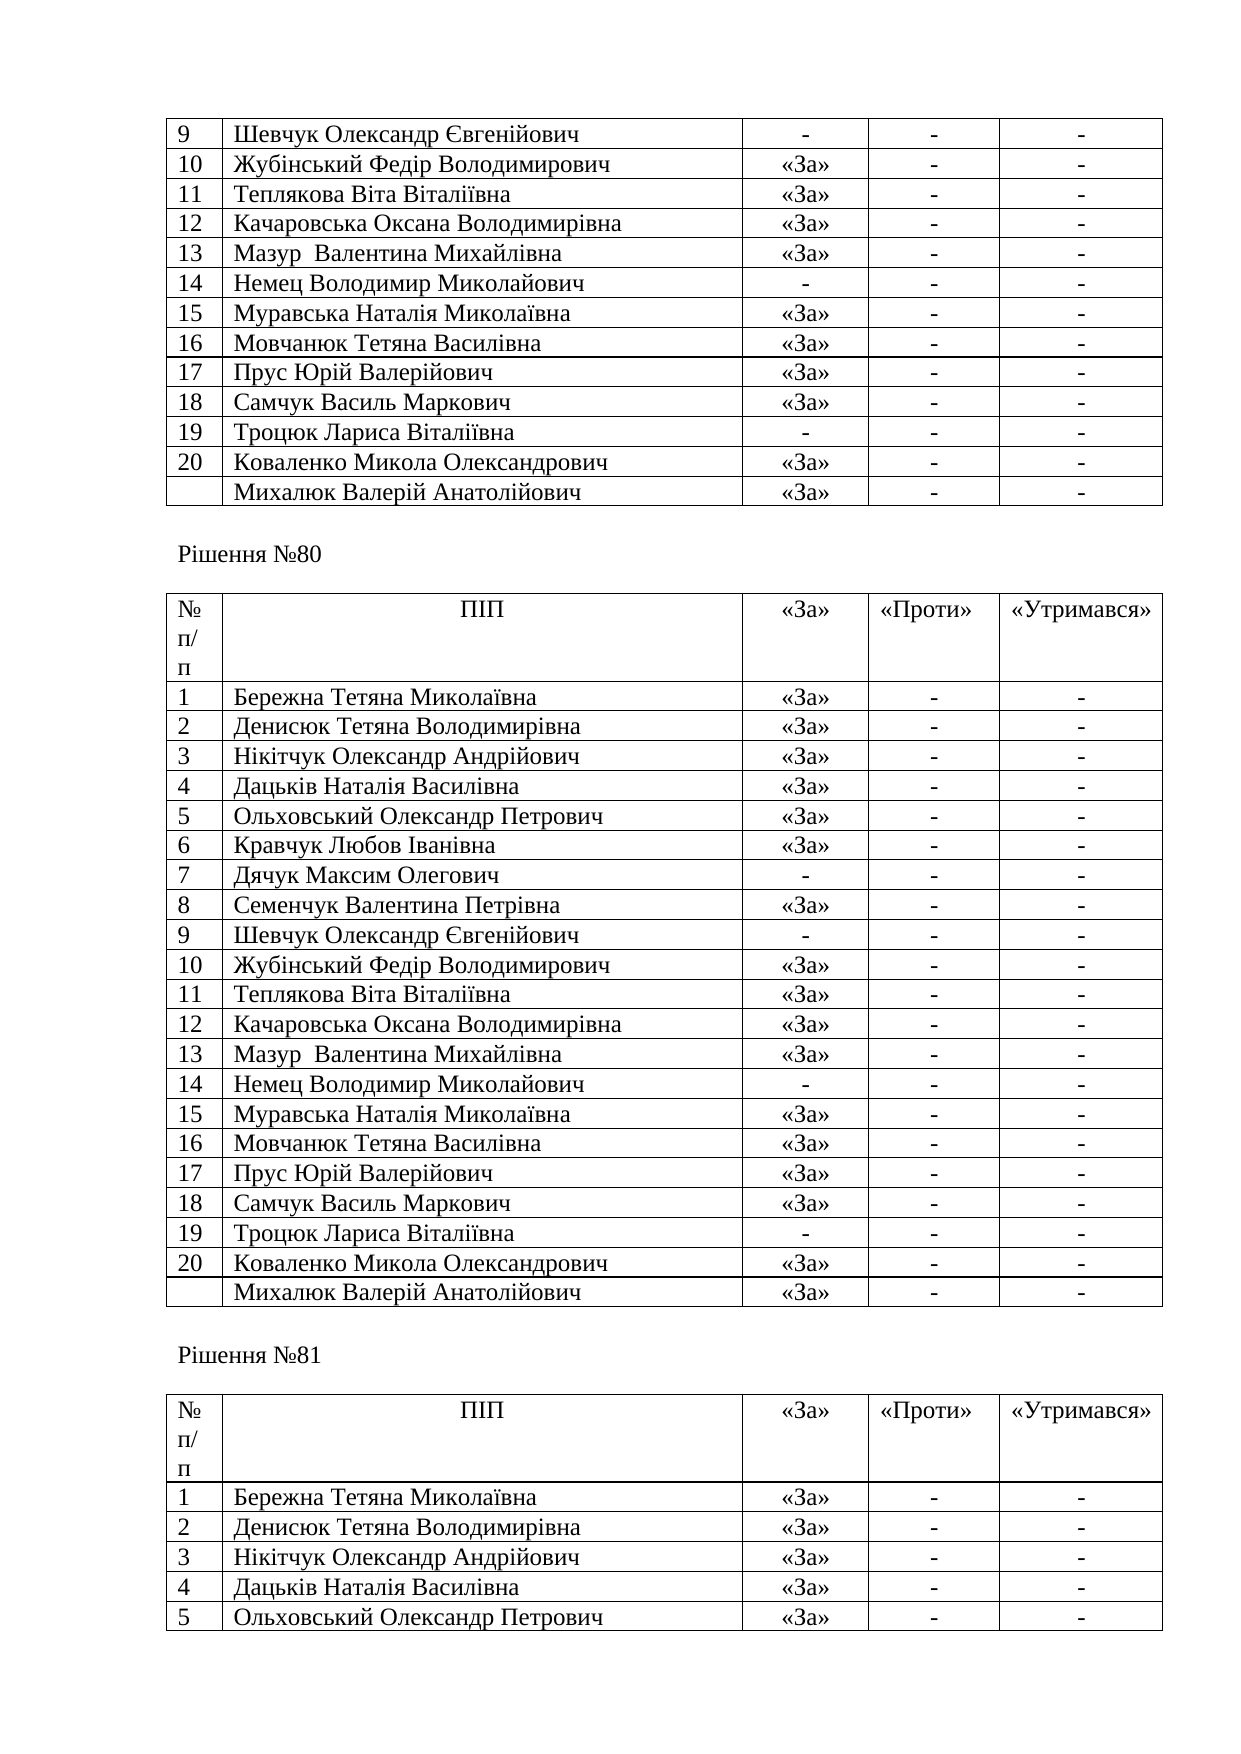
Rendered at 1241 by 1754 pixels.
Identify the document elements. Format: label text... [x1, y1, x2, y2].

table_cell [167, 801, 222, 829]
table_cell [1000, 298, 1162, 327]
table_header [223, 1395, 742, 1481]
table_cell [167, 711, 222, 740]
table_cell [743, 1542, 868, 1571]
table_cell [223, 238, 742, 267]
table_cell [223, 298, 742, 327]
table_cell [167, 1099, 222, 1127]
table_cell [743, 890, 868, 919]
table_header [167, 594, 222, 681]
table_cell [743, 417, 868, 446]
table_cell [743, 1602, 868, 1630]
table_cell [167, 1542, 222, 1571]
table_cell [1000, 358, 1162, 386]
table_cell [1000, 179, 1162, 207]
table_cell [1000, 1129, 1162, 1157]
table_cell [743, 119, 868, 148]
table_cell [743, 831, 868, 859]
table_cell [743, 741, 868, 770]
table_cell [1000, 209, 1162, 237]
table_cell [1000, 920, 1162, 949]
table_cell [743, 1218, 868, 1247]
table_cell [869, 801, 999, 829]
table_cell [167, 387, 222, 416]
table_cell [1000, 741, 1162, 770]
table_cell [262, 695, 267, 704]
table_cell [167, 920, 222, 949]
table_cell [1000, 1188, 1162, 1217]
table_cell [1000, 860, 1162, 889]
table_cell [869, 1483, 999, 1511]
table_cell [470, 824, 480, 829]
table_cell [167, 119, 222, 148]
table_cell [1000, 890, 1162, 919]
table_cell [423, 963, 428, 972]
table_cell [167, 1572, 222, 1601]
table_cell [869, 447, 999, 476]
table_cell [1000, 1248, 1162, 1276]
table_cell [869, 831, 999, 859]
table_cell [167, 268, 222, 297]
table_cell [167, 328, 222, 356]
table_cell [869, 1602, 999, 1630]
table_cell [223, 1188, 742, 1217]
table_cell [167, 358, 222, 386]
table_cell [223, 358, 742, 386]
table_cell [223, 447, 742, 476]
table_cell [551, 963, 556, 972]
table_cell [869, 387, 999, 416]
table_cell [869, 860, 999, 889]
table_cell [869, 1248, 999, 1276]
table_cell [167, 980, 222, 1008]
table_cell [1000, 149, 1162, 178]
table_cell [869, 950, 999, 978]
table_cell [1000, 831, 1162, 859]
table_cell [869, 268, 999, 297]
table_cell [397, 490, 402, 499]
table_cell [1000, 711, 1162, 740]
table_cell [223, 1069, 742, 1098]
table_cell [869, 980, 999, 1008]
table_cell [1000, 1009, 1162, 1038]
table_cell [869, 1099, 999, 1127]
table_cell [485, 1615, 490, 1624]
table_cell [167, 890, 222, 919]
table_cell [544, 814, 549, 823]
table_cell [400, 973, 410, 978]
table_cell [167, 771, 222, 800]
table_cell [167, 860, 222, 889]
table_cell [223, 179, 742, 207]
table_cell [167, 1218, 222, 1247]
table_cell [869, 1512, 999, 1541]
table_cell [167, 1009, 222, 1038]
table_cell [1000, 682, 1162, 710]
text Рішення №81 [177, 1340, 1152, 1369]
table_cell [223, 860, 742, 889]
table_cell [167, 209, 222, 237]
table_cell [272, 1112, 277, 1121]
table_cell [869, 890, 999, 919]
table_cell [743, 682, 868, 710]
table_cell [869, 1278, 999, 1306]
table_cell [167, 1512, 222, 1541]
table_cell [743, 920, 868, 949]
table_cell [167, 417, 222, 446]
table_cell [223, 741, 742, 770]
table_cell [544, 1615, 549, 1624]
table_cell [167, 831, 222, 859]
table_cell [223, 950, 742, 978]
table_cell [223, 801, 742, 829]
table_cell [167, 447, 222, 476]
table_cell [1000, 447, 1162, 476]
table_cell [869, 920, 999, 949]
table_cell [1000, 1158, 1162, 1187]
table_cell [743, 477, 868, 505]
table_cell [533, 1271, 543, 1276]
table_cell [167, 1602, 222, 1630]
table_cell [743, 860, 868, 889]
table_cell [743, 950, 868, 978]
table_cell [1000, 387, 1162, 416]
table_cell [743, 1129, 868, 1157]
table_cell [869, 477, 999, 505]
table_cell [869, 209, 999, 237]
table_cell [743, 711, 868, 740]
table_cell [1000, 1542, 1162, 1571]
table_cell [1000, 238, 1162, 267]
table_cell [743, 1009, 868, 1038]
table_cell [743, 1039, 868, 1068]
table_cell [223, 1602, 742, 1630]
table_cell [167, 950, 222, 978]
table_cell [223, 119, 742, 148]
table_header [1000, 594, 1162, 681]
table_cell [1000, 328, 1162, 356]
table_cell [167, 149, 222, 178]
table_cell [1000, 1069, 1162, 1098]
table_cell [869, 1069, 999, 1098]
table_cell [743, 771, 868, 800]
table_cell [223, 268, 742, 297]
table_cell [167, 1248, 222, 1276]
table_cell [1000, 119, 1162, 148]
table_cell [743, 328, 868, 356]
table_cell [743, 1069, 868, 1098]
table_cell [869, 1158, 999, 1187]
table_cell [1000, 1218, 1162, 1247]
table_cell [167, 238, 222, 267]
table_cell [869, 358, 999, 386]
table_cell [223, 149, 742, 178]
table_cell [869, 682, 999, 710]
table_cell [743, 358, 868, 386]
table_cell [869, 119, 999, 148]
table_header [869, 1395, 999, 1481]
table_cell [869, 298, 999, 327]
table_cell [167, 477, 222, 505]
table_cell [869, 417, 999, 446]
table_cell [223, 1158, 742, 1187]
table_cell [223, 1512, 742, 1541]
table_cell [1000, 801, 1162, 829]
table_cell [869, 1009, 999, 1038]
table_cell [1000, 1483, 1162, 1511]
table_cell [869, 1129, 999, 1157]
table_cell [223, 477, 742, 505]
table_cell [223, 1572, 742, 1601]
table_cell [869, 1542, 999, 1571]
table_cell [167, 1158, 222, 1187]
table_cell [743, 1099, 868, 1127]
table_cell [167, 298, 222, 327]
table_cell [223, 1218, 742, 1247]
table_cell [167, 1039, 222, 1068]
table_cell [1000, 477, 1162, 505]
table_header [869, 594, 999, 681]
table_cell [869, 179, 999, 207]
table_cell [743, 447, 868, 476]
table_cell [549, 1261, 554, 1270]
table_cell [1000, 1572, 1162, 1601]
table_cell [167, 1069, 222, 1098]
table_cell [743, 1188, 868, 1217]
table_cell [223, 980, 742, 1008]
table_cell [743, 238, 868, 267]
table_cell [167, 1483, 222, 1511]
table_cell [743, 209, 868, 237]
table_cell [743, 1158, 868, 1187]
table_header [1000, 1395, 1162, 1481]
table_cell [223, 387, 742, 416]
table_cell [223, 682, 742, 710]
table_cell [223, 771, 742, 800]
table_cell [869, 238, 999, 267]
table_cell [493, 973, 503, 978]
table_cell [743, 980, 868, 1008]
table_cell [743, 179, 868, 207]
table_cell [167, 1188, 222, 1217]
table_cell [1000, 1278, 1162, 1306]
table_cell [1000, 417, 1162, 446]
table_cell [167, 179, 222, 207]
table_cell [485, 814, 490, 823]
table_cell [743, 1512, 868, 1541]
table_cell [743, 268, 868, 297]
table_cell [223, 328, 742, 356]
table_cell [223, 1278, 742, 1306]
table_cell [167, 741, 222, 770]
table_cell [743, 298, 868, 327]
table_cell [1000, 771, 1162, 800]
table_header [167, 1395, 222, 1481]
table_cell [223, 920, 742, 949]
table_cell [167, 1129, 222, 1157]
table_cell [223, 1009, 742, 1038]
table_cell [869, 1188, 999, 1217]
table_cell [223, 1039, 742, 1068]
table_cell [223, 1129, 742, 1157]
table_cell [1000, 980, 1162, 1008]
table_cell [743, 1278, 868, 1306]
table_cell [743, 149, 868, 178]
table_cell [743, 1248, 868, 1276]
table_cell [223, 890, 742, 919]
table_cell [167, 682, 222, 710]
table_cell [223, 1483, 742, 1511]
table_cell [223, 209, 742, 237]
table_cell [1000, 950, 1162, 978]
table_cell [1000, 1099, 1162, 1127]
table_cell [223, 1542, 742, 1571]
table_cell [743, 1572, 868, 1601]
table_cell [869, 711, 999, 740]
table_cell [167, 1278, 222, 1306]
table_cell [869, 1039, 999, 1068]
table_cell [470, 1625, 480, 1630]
text Рішення №80 [177, 539, 1152, 568]
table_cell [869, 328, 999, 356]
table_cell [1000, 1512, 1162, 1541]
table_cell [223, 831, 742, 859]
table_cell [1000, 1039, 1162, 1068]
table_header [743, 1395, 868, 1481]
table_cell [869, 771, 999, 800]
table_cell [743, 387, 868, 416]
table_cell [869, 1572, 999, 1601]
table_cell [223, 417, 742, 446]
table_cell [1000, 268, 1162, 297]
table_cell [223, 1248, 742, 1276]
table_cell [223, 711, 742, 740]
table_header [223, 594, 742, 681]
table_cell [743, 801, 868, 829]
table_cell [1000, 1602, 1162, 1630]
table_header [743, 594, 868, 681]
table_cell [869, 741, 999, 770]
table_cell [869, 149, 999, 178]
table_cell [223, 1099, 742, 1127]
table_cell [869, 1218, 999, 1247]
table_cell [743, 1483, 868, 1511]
